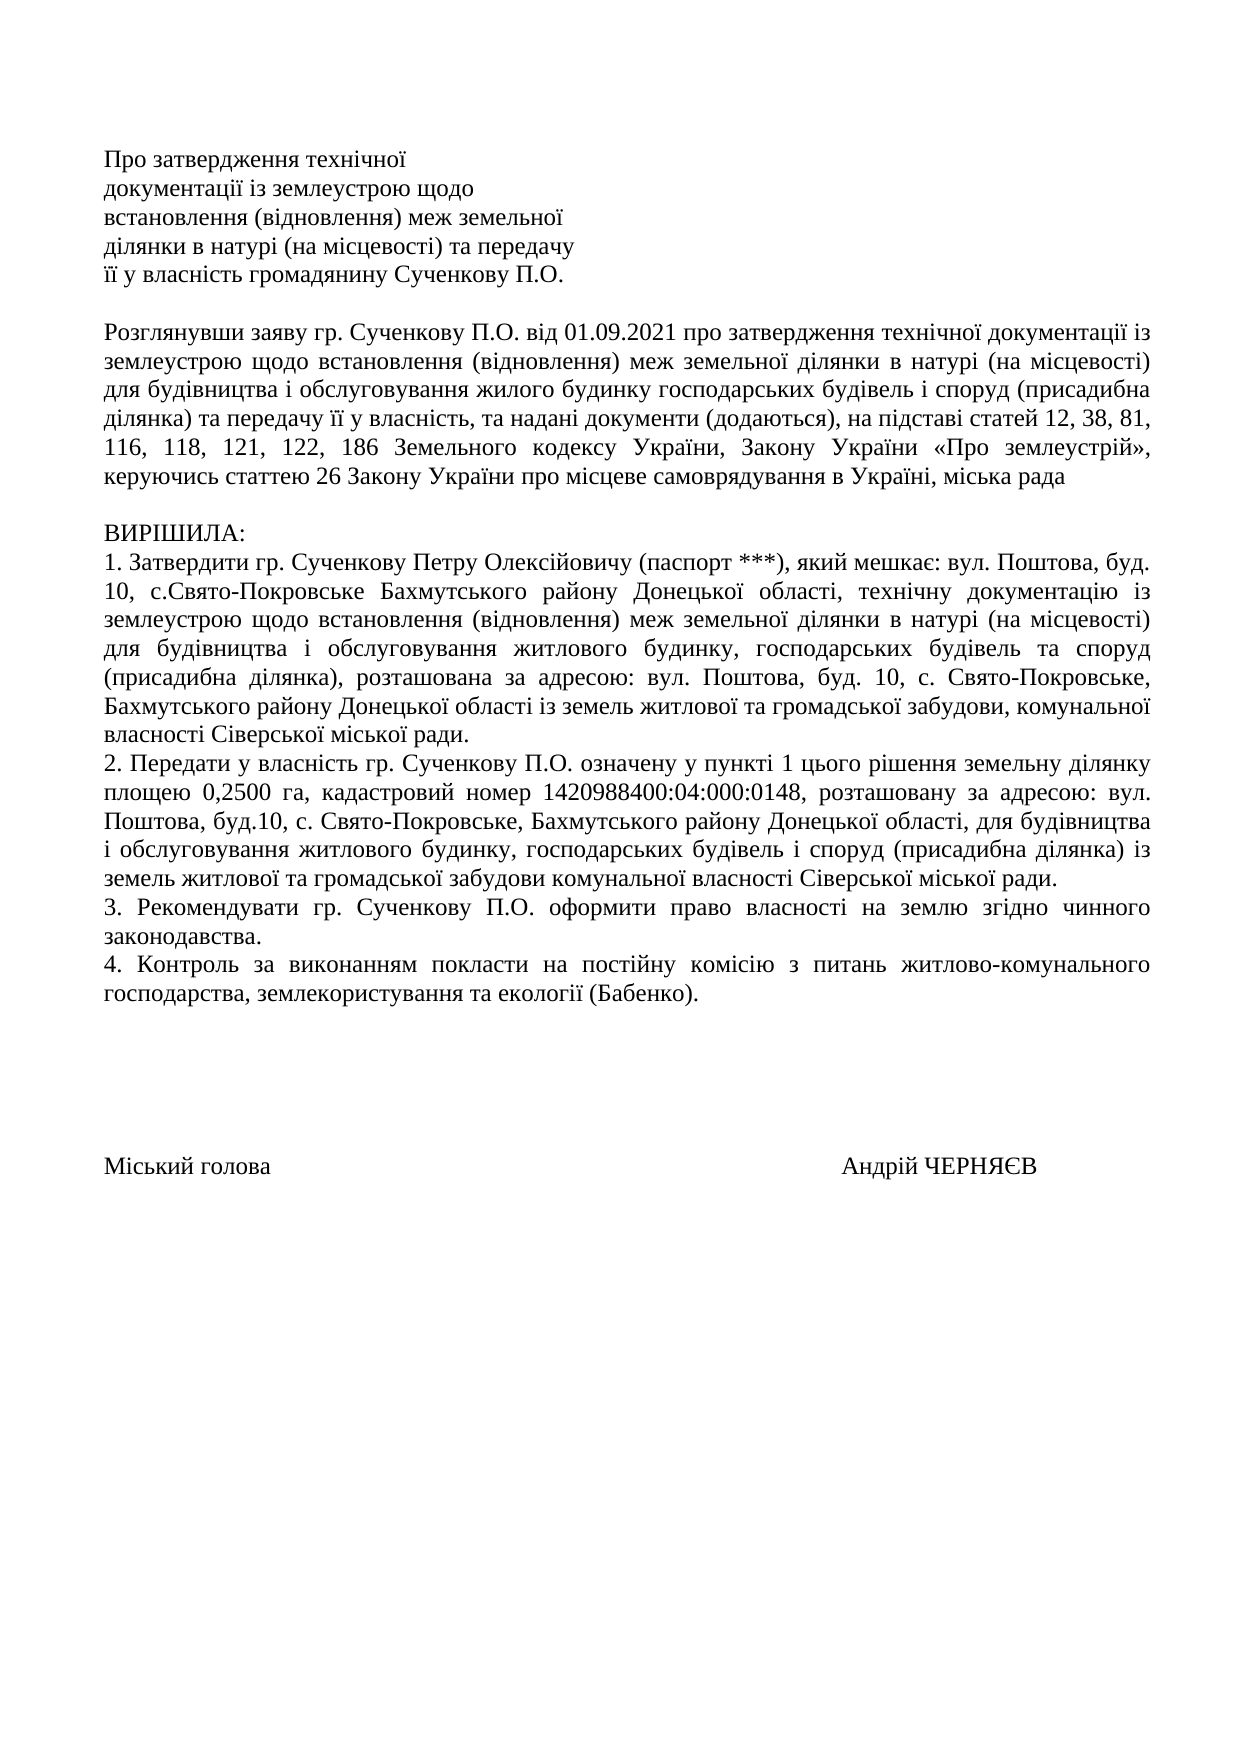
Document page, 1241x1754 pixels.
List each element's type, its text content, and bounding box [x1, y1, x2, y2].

text ВИРІШИЛА: [103, 518, 1152, 547]
text 2. Передати у власність гр. Сученкову П.О. означену у пункті 1 цього рішення земельну ділянку площею 0,2500 га, кадастровий номер 1420988400:04:000:0148, розташовану за адресою: вул. Поштова, буд.10, с. Свято-Покровське, Бахмутського району Донецької області, для будівництва і обслуговування житлового будинку, господарських будівель і споруд (присадибна ділянка) із земель житлової та громадської забудови комунальної власності Сіверської міської ради. [103, 748, 1152, 892]
text Міський голова Андрій ЧЕРНЯЄВ [103, 1151, 1152, 1179]
text ділянки в натурі (на місцевості) та передачу [103, 231, 1152, 259]
text Про затвердження технічної [103, 144, 1152, 173]
text 1. Затвердити гр. Сученкову Петру Олексійовичу (паспорт ***), який мешкає: вул. Поштова, буд. 10, с.Свято-Покровське Бахмутського району Донецької області, технічну документацію із землеустрою щодо встановлення (відновлення) меж земельної ділянки в натурі (на місцевості) для будівництва і обслуговування житлового будинку, господарських будівель та споруд (присадибна ділянка), розташована за адресою: вул. Поштова, буд. 10, с. Свято-Покровське, Бахмутського району Донецької області із земель житлової та громадської забудови, комунальної власності Сіверської міської ради. [103, 547, 1152, 748]
text 4. Контроль за виконанням покласти на постійну комісію з питань житлово-комунального господарства, землекористування та екології (Бабенко). [103, 949, 1152, 1007]
text встановлення (відновлення) меж земельної [103, 202, 1152, 231]
text 3. Рекомендувати гр. Сученкову П.О. оформити право власності на землю згідно чинного законодавства. [103, 892, 1152, 949]
text її у власність громадянину Сученкову П.О. [103, 259, 1152, 288]
text Розглянувши заяву гр. Сученкову П.О. від 01.09.2021 про затвердження технічної документації із землеустрою щодо встановлення (відновлення) меж земельної ділянки в натурі (на місцевості) для будівництва і обслуговування жилого будинку господарських будівель і споруд (присадибна ділянка) та передачу її у власність, та надані документи (додаються), на підставі статей 12, 38, 81, 116, 118, 121, 122, 186 Земельного кодексу України, Закону України «Про землеустрій», керуючись статтею 26 Закону України про місцеве самоврядування в Україні, міська рада [103, 317, 1152, 489]
text документації із землеустрою щодо [103, 173, 1152, 202]
